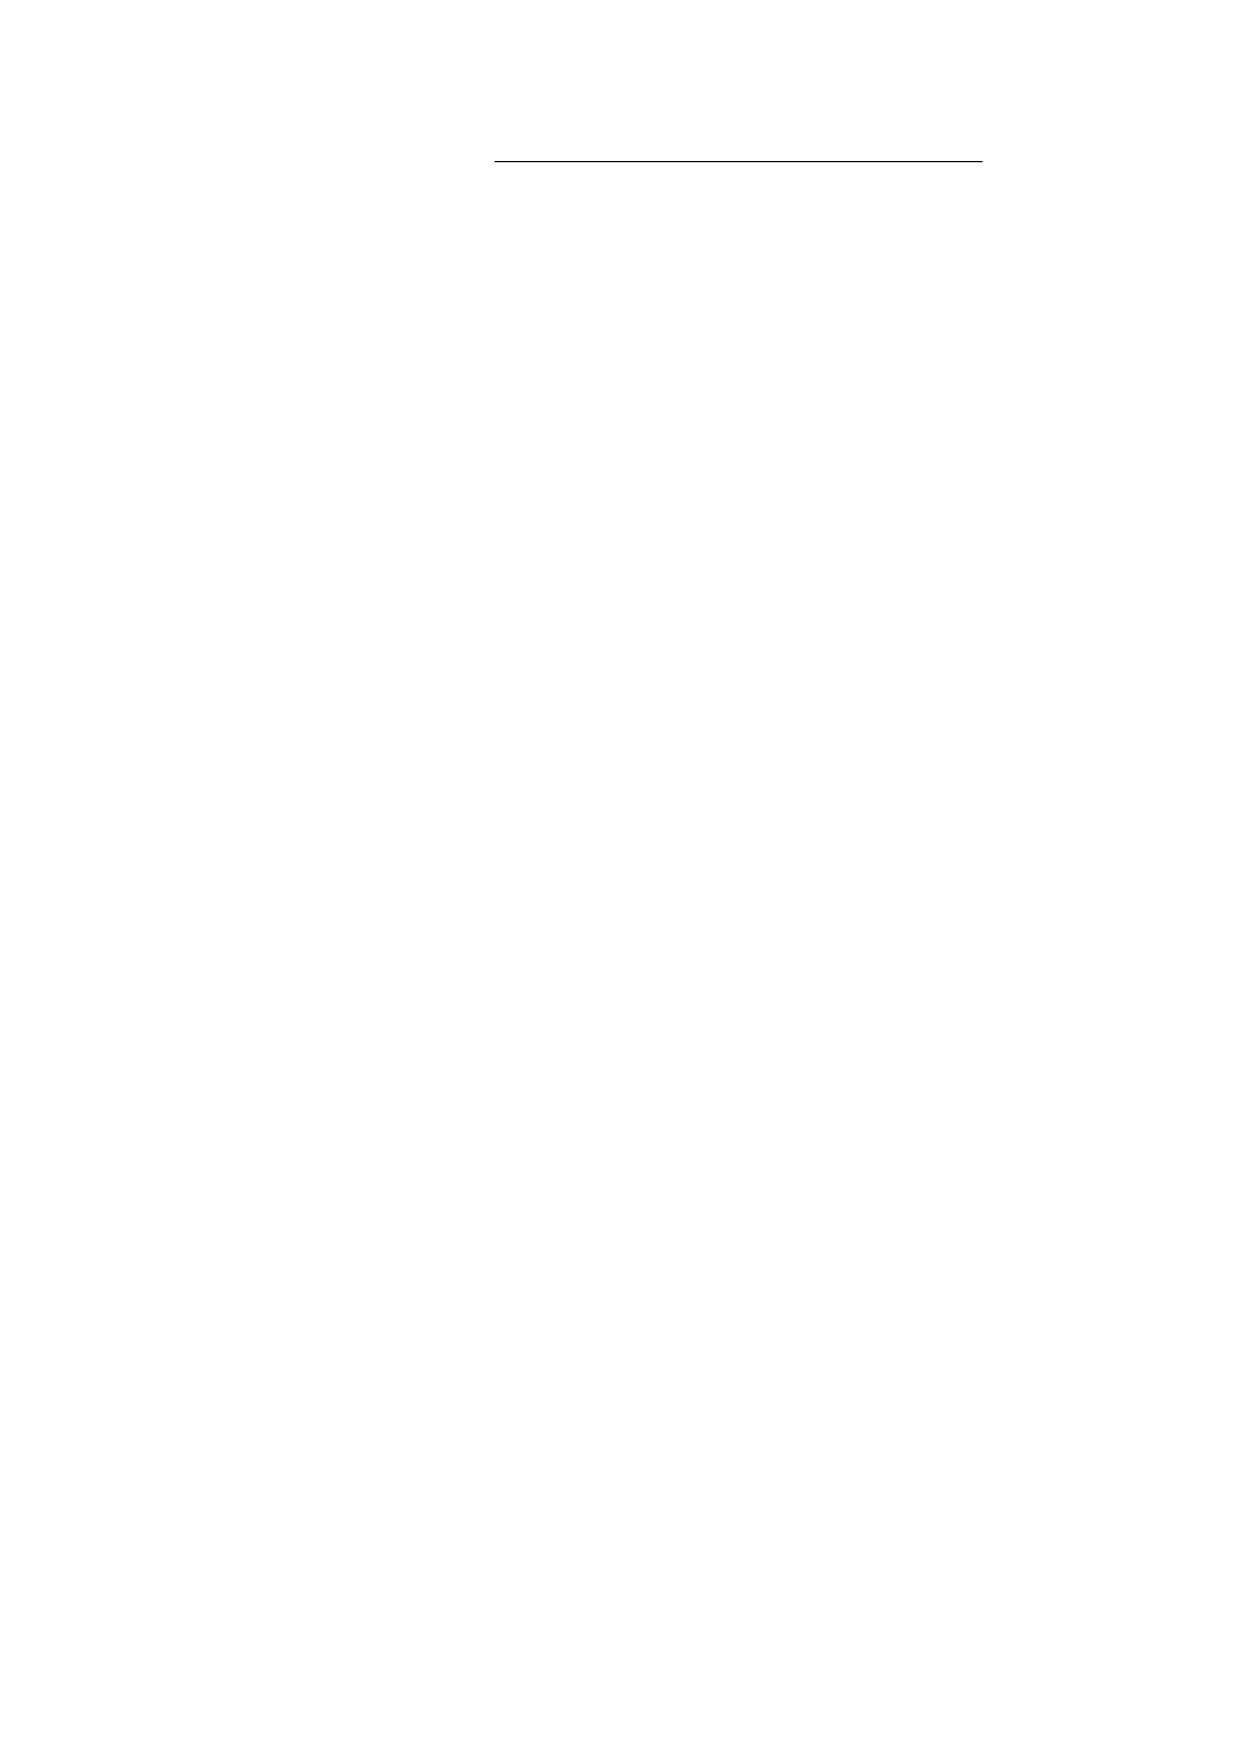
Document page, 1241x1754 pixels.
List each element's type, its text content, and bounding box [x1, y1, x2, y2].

list _______________________________________ [295, 136, 1181, 165]
